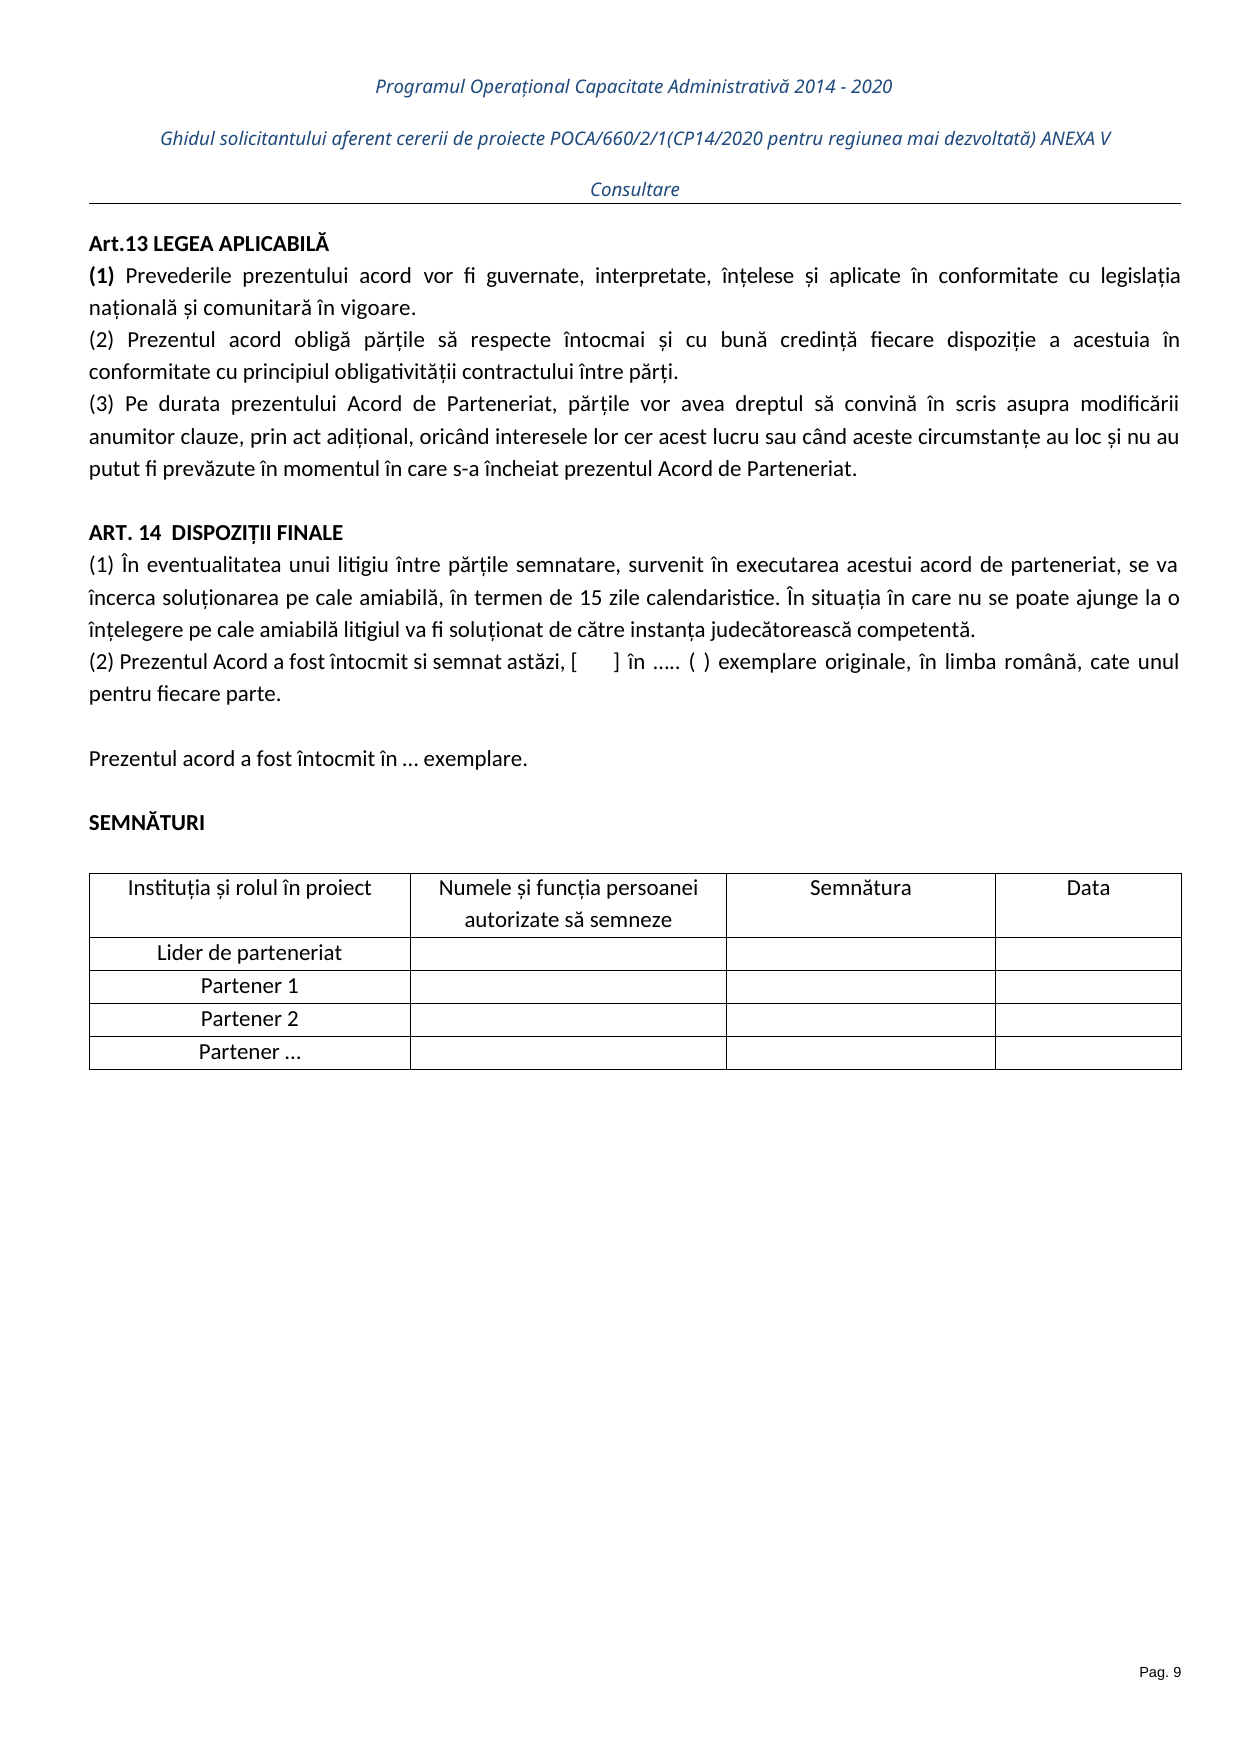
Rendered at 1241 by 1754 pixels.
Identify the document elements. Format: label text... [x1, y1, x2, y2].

table_cell [996, 1004, 1181, 1036]
table_cell Partener 1 [90, 971, 410, 1003]
text Prezentul acord a fost întocmit în … exemplare. [89, 744, 1181, 772]
table_cell Partener … [90, 1037, 410, 1069]
table_cell [996, 971, 1181, 1003]
text SEMNĂTURI [89, 808, 1181, 836]
table_cell [727, 1037, 995, 1069]
table_cell Lider de parteneriat [90, 938, 410, 970]
table_header Data [996, 874, 1181, 937]
text ART. 14 DISPOZIŢII FINALE [89, 518, 1181, 546]
table_cell [727, 971, 995, 1003]
table_cell [996, 1037, 1181, 1069]
table_cell Partener 2 [90, 1004, 410, 1036]
text Art.13 LEGEA APLICABILĂ [89, 229, 1181, 257]
table_cell [411, 1004, 726, 1036]
text (1) Prevederile prezentului acord vor fi guvernate, interpretate, înţelese şi aplicate în conformitate cu legislaţia naţională şi comunitară în vigoare. [89, 261, 1181, 321]
table_cell [727, 938, 995, 970]
table_cell [727, 1004, 995, 1036]
table_cell [996, 938, 1181, 970]
table_cell [411, 938, 726, 970]
text (2) Prezentul Acord a fost întocmit si semnat astăzi, [ ] în ….. ( ) exemplare originale, în limba română, cate unul pentru fiecare parte. [89, 647, 1181, 707]
text (3) Pe durata prezentului Acord de Parteneriat, părţile vor avea dreptul să convină în scris asupra modificării anumitor clauze, prin act adiţional, oricând interesele lor cer acest lucru sau când aceste circumstanţe au loc şi nu au putut fi prevăzute în momentul în care s-a încheiat prezentul Acord de Parteneriat. [89, 389, 1181, 482]
text (1) În eventualitatea unui litigiu între părțile semnatare, survenit în executarea acestui acord de parteneriat, se va încerca soluţionarea pe cale amiabilă, în termen de 15 zile calendaristice. În situaţia în care nu se poate ajunge la o înţelegere pe cale amiabilă litigiul va fi soluţionat de către instanța judecătorească competentă. [89, 551, 1181, 643]
table_cell [411, 1037, 726, 1069]
table_header Numele şi funcţia persoanei autorizate să semneze [411, 874, 726, 937]
text (2) Prezentul acord obligă părţile să respecte întocmai şi cu bună credinţă fiecare dispoziţie a acestuia în conformitate cu principiul obligativităţii contractului între părţi. [89, 325, 1181, 385]
table_header Instituţia şi rolul în proiect [90, 874, 410, 937]
table_header Semnătura [727, 874, 995, 937]
table_cell [411, 971, 726, 1003]
